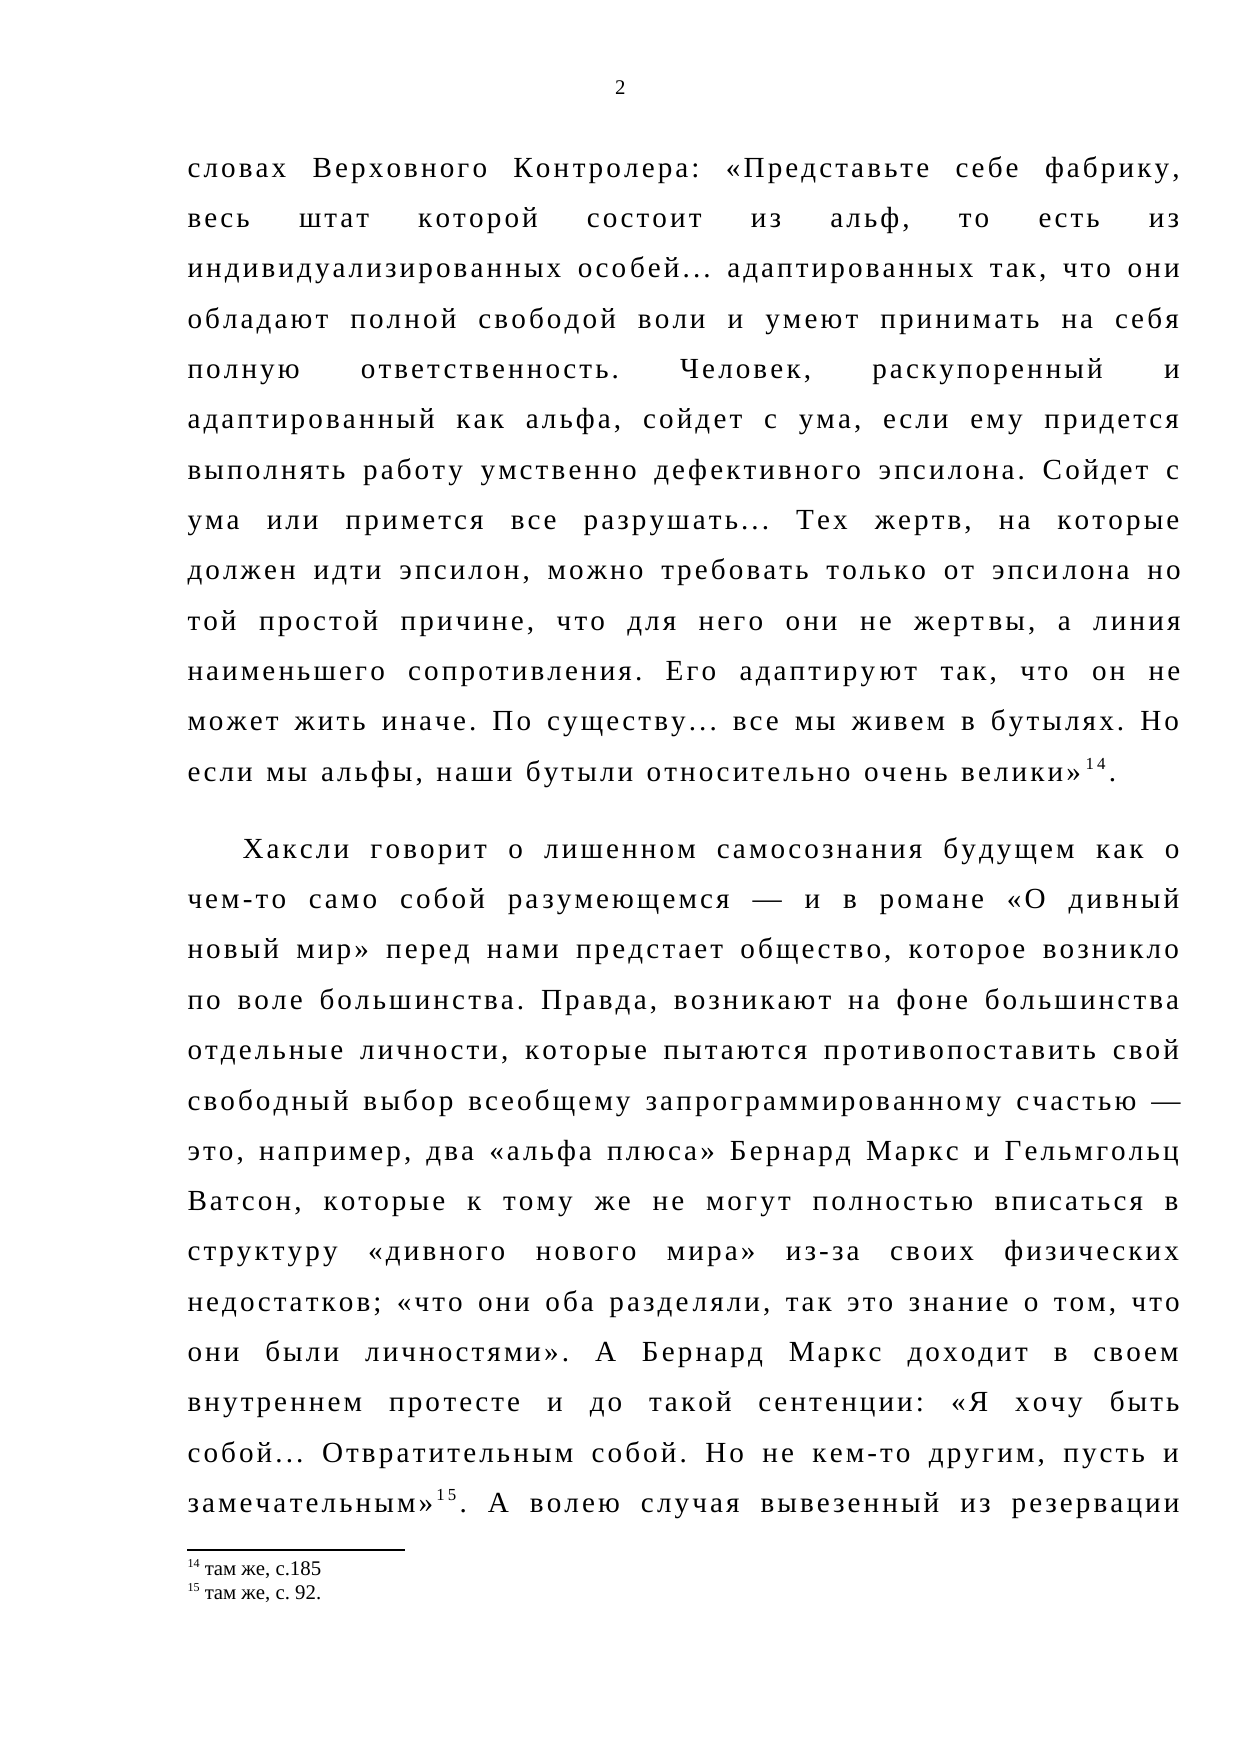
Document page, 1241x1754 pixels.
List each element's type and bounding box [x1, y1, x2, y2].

text [187, 831, 1181, 1519]
text [187, 150, 1181, 787]
